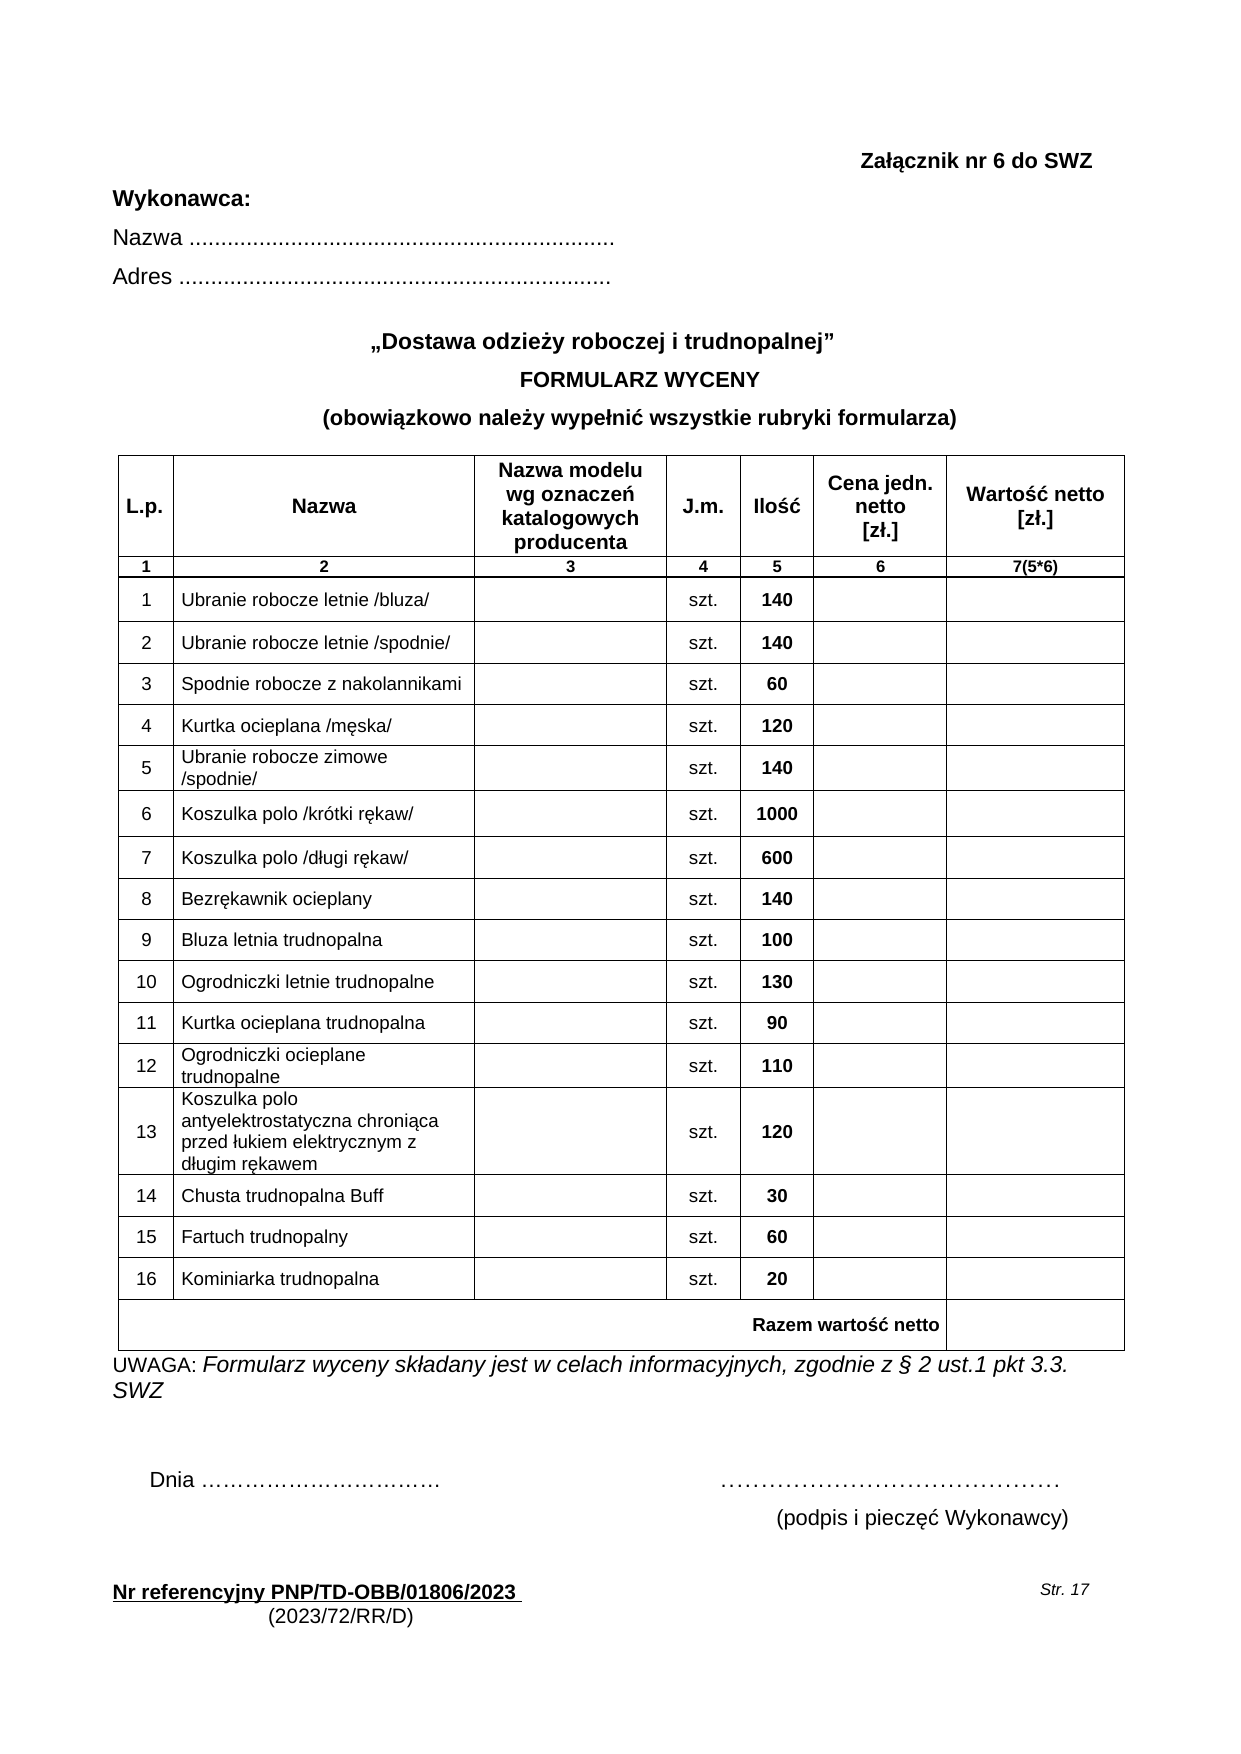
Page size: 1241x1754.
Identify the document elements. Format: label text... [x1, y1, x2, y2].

table_cell szt. [667, 920, 740, 960]
table_cell [947, 1044, 1124, 1087]
table_cell [814, 1217, 946, 1257]
table_cell [814, 837, 946, 877]
table_cell 1 [119, 557, 173, 576]
table_cell [814, 1088, 946, 1174]
table_cell 140 [741, 578, 813, 621]
table_header Nazwa [174, 456, 474, 556]
table_cell szt. [667, 705, 740, 745]
table_cell 7(5*6) [947, 557, 1124, 576]
table_cell Kurtka ocieplana trudnopalna [174, 1003, 474, 1043]
table_cell 1 [119, 578, 173, 621]
table_cell [475, 746, 666, 789]
table_cell [947, 1175, 1124, 1216]
table_cell Kominiarka trudnopalna [174, 1258, 474, 1298]
table_cell 90 [741, 1003, 813, 1043]
table_cell [814, 664, 946, 704]
table_cell [947, 746, 1124, 789]
table_cell [947, 961, 1124, 1002]
table_cell 140 [741, 622, 813, 663]
table_cell [947, 1258, 1124, 1298]
table_cell 14 [119, 1175, 173, 1216]
table_header Wartość netto [zł.] [947, 456, 1124, 556]
table_cell [947, 705, 1124, 745]
table_cell [475, 1088, 666, 1174]
table_cell [947, 791, 1124, 836]
text UWAGA: Formularz wyceny składany jest w celach informacyjnych, zgodnie z § 2 ust.1 pkt 3.3. SWZ [112, 1351, 1092, 1404]
table_cell 4 [119, 705, 173, 745]
table_cell szt. [667, 791, 740, 836]
table_cell 13 [119, 1088, 173, 1174]
table_cell szt. [667, 837, 740, 877]
table_cell 120 [741, 705, 813, 745]
table_cell szt. [667, 664, 740, 704]
table_cell [814, 1044, 946, 1087]
text (obowiązkowo należy wypełnić wszystkie rubryki formularza) [187, 405, 1092, 430]
table_cell [947, 1300, 1124, 1350]
table_cell szt. [667, 1003, 740, 1043]
table_cell [947, 1003, 1124, 1043]
text „Dostawa odzieży roboczej i trudnopalnej” [112, 328, 1092, 355]
table_cell [814, 578, 946, 621]
table_cell szt. [667, 1175, 740, 1216]
text Adres .................................................................... [112, 263, 1092, 289]
table_cell 60 [741, 1217, 813, 1257]
table_cell 3 [119, 664, 173, 704]
text (podpis i pieczęć Wykonawcy) [112, 1504, 1092, 1529]
table_cell 2 [174, 557, 474, 576]
table_cell [947, 1217, 1124, 1257]
table_cell Ogrodniczki letnie trudnopalne [174, 961, 474, 1002]
table_cell [475, 664, 666, 704]
table_cell 130 [741, 961, 813, 1002]
table_cell [947, 578, 1124, 621]
table_cell [475, 1175, 666, 1216]
table_cell 140 [741, 746, 813, 789]
table_cell 5 [119, 746, 173, 789]
table_cell [475, 791, 666, 836]
text Wykonawca: [112, 185, 1092, 212]
table_cell [947, 837, 1124, 877]
table_cell [475, 961, 666, 1002]
table_cell 60 [741, 664, 813, 704]
table_cell Ubranie robocze zimowe /spodnie/ [174, 746, 474, 789]
table_cell Bluza letnia trudnopalna [174, 920, 474, 960]
table_cell Koszulka polo /długi rękaw/ [174, 837, 474, 877]
table_cell szt. [667, 578, 740, 621]
table_cell Ubranie robocze letnie /spodnie/ [174, 622, 474, 663]
table_cell szt. [667, 1044, 740, 1087]
table_cell 15 [119, 1217, 173, 1257]
table_cell [814, 961, 946, 1002]
table_cell [947, 1088, 1124, 1174]
table_cell 7 [119, 837, 173, 877]
table_cell szt. [667, 1217, 740, 1257]
table_cell Koszulka polo /krótki rękaw/ [174, 791, 474, 836]
table_cell 11 [119, 1003, 173, 1043]
table_cell 2 [119, 622, 173, 663]
table_cell 10 [119, 961, 173, 1002]
table_cell [475, 837, 666, 877]
table_cell [814, 1258, 946, 1298]
table_cell 600 [741, 837, 813, 877]
table_cell szt. [667, 622, 740, 663]
table_cell 20 [741, 1258, 813, 1298]
text Załącznik nr 6 do SWZ [112, 148, 1092, 173]
table_cell szt. [667, 961, 740, 1002]
table_header Ilość [741, 456, 813, 556]
table_cell szt. [667, 879, 740, 919]
table_cell Ogrodniczki ocieplane trudnopalne [174, 1044, 474, 1087]
table_cell [475, 1044, 666, 1087]
text Nazwa ................................................................... [112, 224, 1092, 251]
table_cell szt. [667, 746, 740, 789]
table_header Nazwa modelu wg oznaczeń katalogowych producenta [475, 456, 666, 556]
table_cell 140 [741, 879, 813, 919]
table_cell Chusta trudnopalna Buff [174, 1175, 474, 1216]
table_cell 30 [741, 1175, 813, 1216]
table_cell [814, 920, 946, 960]
table_cell [475, 705, 666, 745]
table_cell 8 [119, 879, 173, 919]
table_cell 110 [741, 1044, 813, 1087]
table_cell szt. [667, 1088, 740, 1174]
table_cell Koszulka polo antyelektrostatyczna chroniąca przed łukiem elektrycznym z długim rękawem [174, 1088, 474, 1174]
table_cell [814, 791, 946, 836]
table_header J.m. [667, 456, 740, 556]
table_cell [475, 920, 666, 960]
table_cell 100 [741, 920, 813, 960]
table_cell 9 [119, 920, 173, 960]
table_cell Kurtka ocieplana /męska/ [174, 705, 474, 745]
table_cell 4 [667, 557, 740, 576]
table_cell [475, 1217, 666, 1257]
table_cell Fartuch trudnopalny [174, 1217, 474, 1257]
table_cell Bezrękawnik ocieplany [174, 879, 474, 919]
table_cell 1000 [741, 791, 813, 836]
table_cell 120 [741, 1088, 813, 1174]
table_header Cena jedn. netto [zł.] [814, 456, 946, 556]
table_cell [814, 1175, 946, 1216]
table_cell 6 [119, 791, 173, 836]
text FORMULARZ WYCENY [187, 367, 1092, 392]
table_cell 6 [814, 557, 946, 576]
table_cell Ubranie robocze letnie /bluza/ [174, 578, 474, 621]
table_cell [814, 746, 946, 789]
table_cell 16 [119, 1258, 173, 1298]
table_cell [947, 664, 1124, 704]
text Dnia …………………………… .......................................... [149, 1467, 1092, 1492]
table_cell [814, 622, 946, 663]
table_cell [475, 622, 666, 663]
table_cell [475, 1258, 666, 1298]
table_cell szt. [667, 1258, 740, 1298]
table_cell [947, 920, 1124, 960]
table_cell [814, 705, 946, 745]
table_cell [475, 879, 666, 919]
table_cell 3 [475, 557, 666, 576]
table_cell [947, 879, 1124, 919]
table_cell [947, 622, 1124, 663]
table_cell [814, 1003, 946, 1043]
table_cell Razem wartość netto [119, 1300, 946, 1350]
table_cell 5 [741, 557, 813, 576]
table_cell [475, 1003, 666, 1043]
table_header L.p. [119, 456, 173, 556]
table_cell [475, 578, 666, 621]
table_cell Spodnie robocze z nakolannikami [174, 664, 474, 704]
table_cell 12 [119, 1044, 173, 1087]
table_cell [814, 879, 946, 919]
